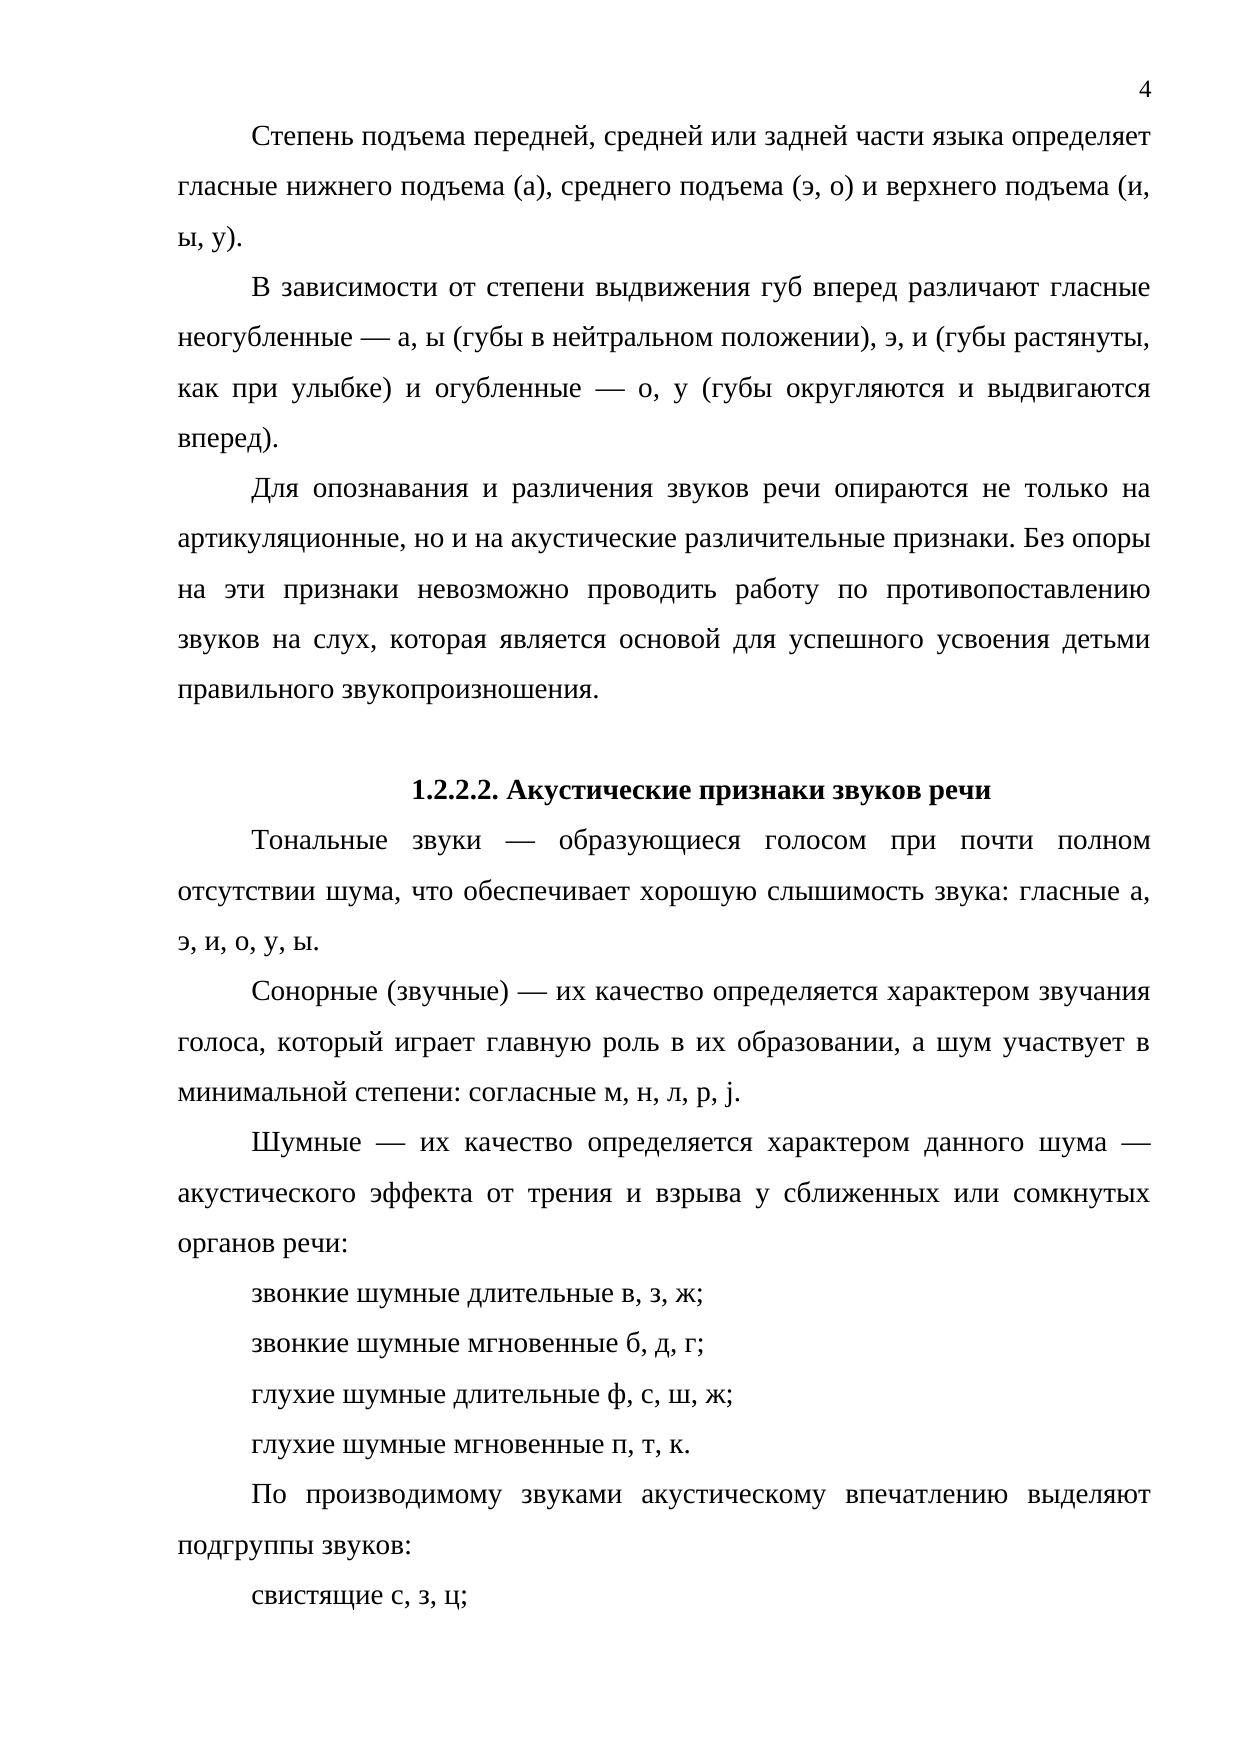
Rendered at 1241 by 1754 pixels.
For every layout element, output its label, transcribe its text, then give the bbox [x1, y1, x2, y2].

text Тональные звуки — образующиеся голосом при почти полном отсутствии шума, что обеспечивает хорошую слышимость звука: гласные а, э, и, о, у, ы. [177, 822, 1152, 957]
subtitle 1.2.2.2. Акустические признаки звуков речи [177, 772, 1152, 806]
text глухие шумные длительные ф, с, ш, ж; [177, 1376, 1152, 1409]
text звонкие шумные мгновенные б, д, г; [177, 1326, 1152, 1359]
text Шумные — их качество определяется характером данного шума — акустического эффекта от трения и взрыва у сближенных или сомкнутых органов речи: [177, 1124, 1152, 1258]
text В зависимости от степени выдвижения губ вперед различают гласные неогубленные — а, ы (губы в нейтральном положении), э, и (губы растянуты, как при улыбке) и огубленные — о, у (губы округляются и выдвигаются вперед). [177, 269, 1152, 453]
text Сонорные (звучные) — их качество определяется характером звучания голоса, который играет главную роль в их образовании, а шум участвует в минимальной степени: согласные м, н, л, р, j. [177, 973, 1152, 1108]
text По производимому звуками акустическому впечатлению выделяют подгруппы звуков: [177, 1477, 1152, 1560]
text звонкие шумные длительные в, з, ж; [177, 1275, 1152, 1309]
text Для опознавания и различения звуков речи опираются не только на артикуляционные, но и на акустические различительные признаки. Без опоры на эти признаки невозможно проводить работу по противопоставлению звуков на слух, которая является основой для успешного усвоения детьми правильного звукопроизношения. [177, 470, 1152, 705]
text свистящие с, з, ц; [177, 1577, 1152, 1611]
text глухие шумные мгновенные п, т, к. [177, 1426, 1152, 1460]
text Степень подъема передней, средней или задней части языка определяет гласные нижнего подъема (а), среднего подъема (э, о) и верхнего подъема (и, ы, у). [177, 118, 1152, 252]
